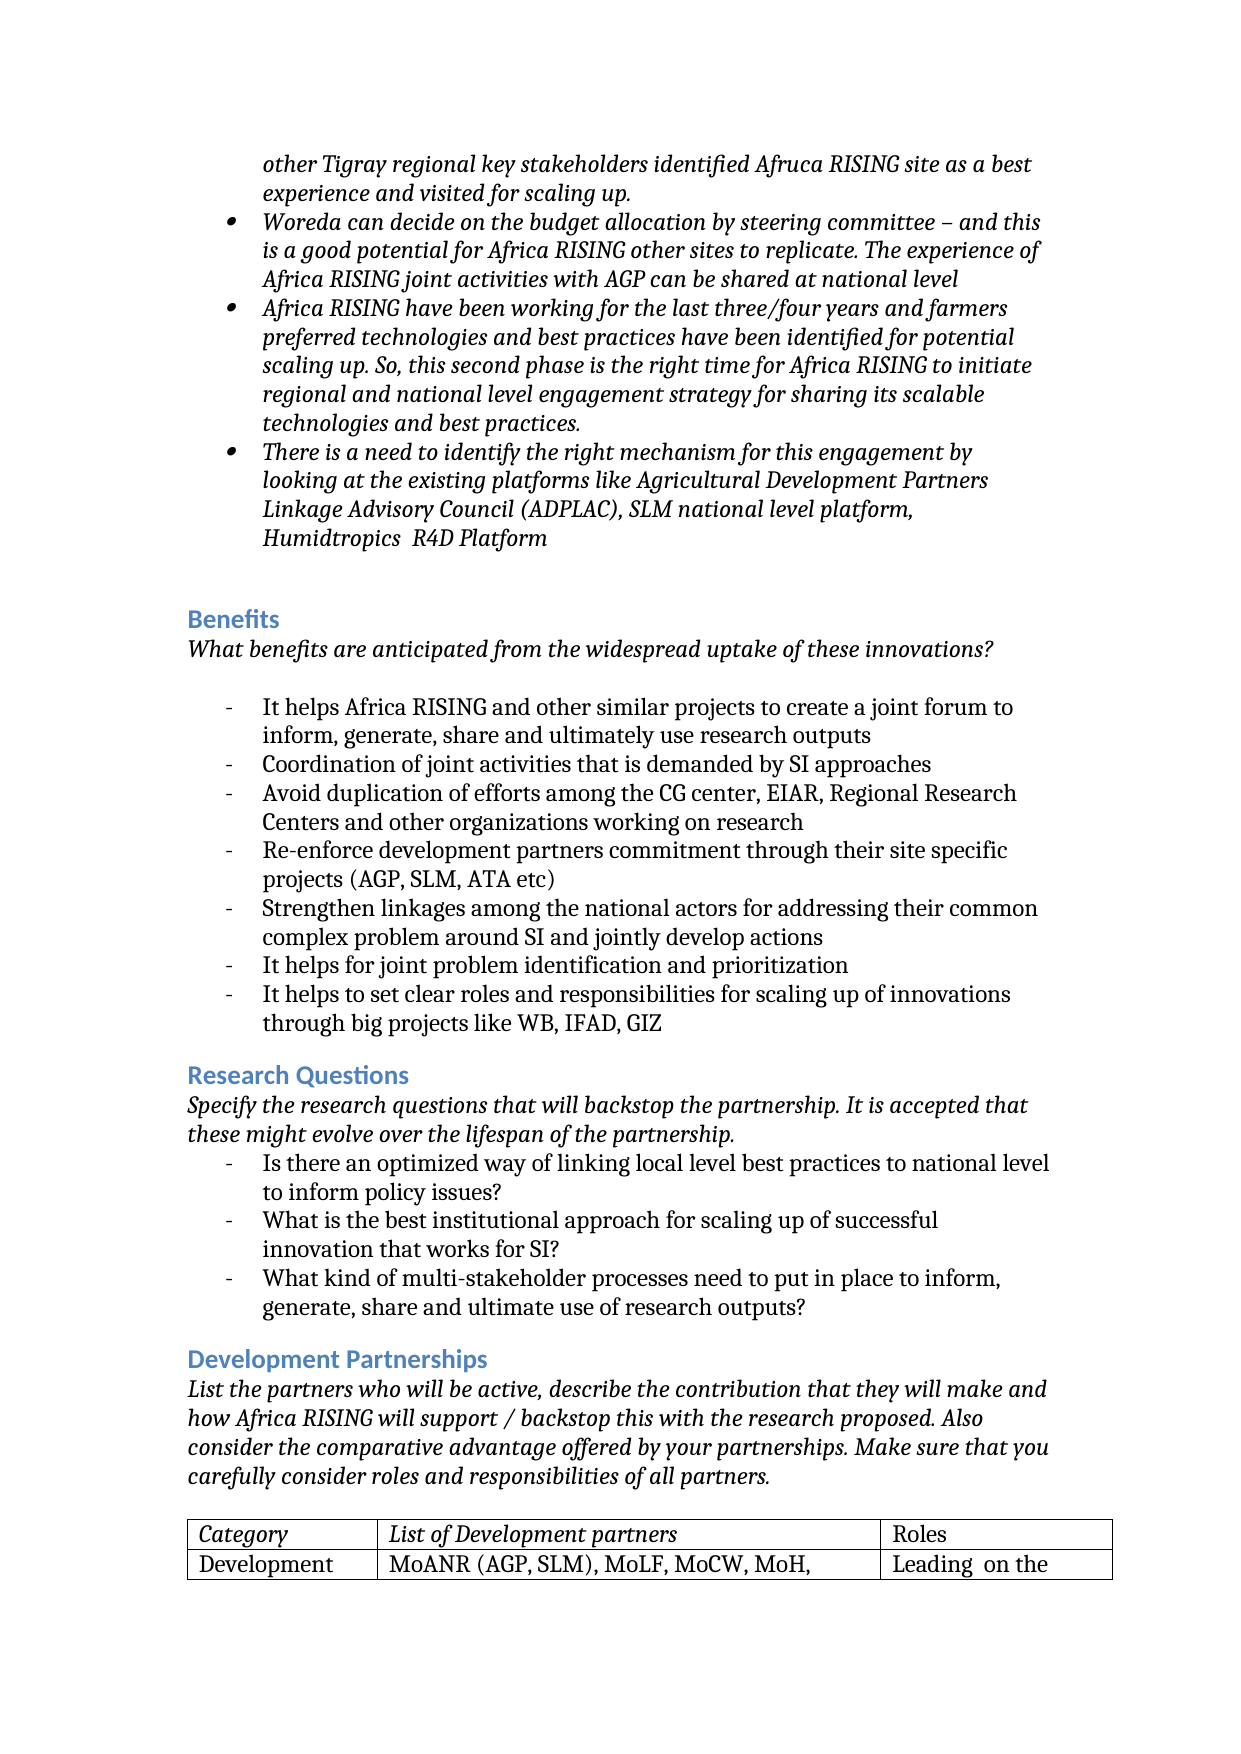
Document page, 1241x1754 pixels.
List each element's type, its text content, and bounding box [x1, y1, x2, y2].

text List the partners who will be active, describe the contribution that they will make and how Africa RISING will support / backstop this with the research proposed. Also consider the comparative advantage offered by your partnerships. Make sure that you carefully consider roles and responsibilities of all partners. [187, 1375, 1053, 1490]
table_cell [378, 1550, 880, 1579]
list It helps to set clear roles and responsibilities for scaling up of innovations through big projects like WB, IFAD, GIZ [225, 980, 1053, 1038]
list There is a need to identify the right mechanism for this engagement by looking at the existing platforms like Agricultural Development Partners Linkage Advisory Council (ADPLAC), SLM national level platform, Humidtropics R4D Platform [225, 437, 1053, 552]
subtitle Benefits [187, 602, 1053, 635]
list What kind of multi-stakeholder processes need to put in place to inform, generate, share and ultimate use of research outputs? [225, 1264, 1053, 1321]
table_header List of Development partners [378, 1520, 880, 1549]
text Specify the research questions that will backstop the partnership. It is accepted that these might evolve over the lifespan of the partnership. [187, 1091, 1053, 1149]
list Strengthen linkages among the national actors for addressing their common complex problem around SI and jointly develop actions [225, 894, 1053, 951]
list What is the best institutional approach for scaling up of successful innovation that works for SI? [225, 1206, 1053, 1264]
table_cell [188, 1550, 377, 1579]
list It helps Africa RISING and other similar projects to create a joint forum to inform, generate, share and ultimately use research outputs [225, 693, 1053, 750]
list Re-enforce development partners commitment through their site specific projects (AGP, SLM, ATA etc) [225, 836, 1053, 894]
list Is there an optimized way of linking local level best practices to national level to inform policy issues? [225, 1149, 1053, 1206]
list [225, 150, 1053, 207]
list It helps for joint problem identification and prioritization [225, 951, 1053, 980]
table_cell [881, 1550, 1112, 1579]
subtitle Development Partnerships [187, 1342, 1053, 1375]
text What benefits are anticipated from the widespread uptake of these innovations? [187, 635, 1053, 664]
list Africa RISING have been working for the last three/four years and farmers preferred technologies and best practices have been identified for potential scaling up. So, this second phase is the right time for Africa RISING to initiate regional and national level engagement strategy for sharing its scalable technologies and best practices. [225, 294, 1053, 437]
list Coordination of joint activities that is demanded by SI approaches [225, 750, 1053, 779]
table_header Roles [881, 1520, 1112, 1549]
table_header Category [188, 1520, 377, 1549]
subtitle Research Questions [187, 1058, 1053, 1091]
list Avoid duplication of efforts among the CG center, EIAR, Regional Research Centers and other organizations working on research [225, 779, 1053, 836]
list Woreda can decide on the budget allocation by steering committee – and this is a good potential for Africa RISING other sites to replicate. The experience of Africa RISING joint activities with AGP can be shared at national level [225, 207, 1053, 294]
